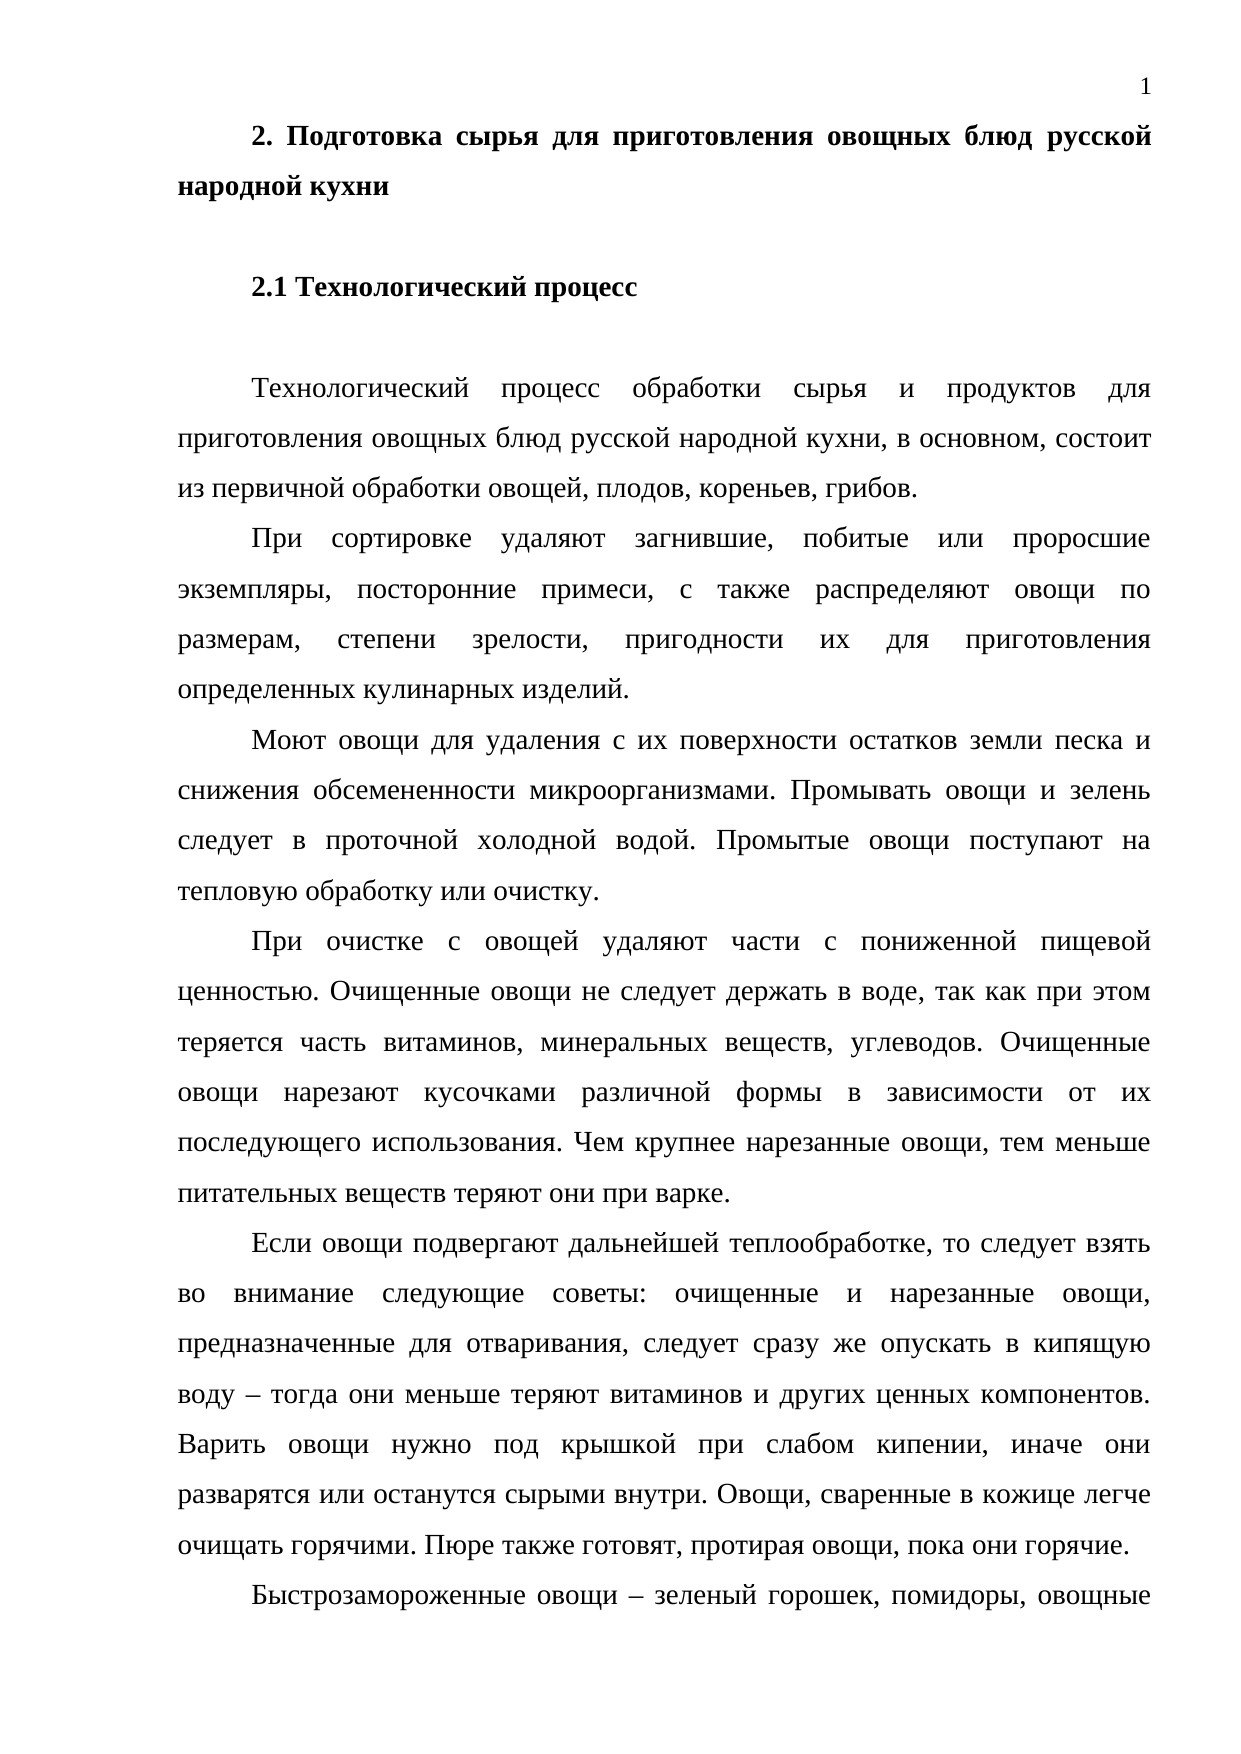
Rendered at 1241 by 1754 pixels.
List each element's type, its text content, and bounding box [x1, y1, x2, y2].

text Если овощи подвергают дальнейшей теплообработке, то следует взять во внимание следующие советы: очищенные и нарезанные овощи, предназначенные для отваривания, следует сразу же опускать в кипящую воду – тогда они меньше теряют витаминов и других ценных компонентов. Варить овощи нужно под крышкой при слабом кипении, иначе они разварятся или останутся сырыми внутри. Овощи, сваренные в кожице легче очищать горячими. Пюре также готовят, протирая овощи, пока они горячие. [177, 1225, 1152, 1560]
text Технологический процесс обработки сырья и продуктов для приготовления овощных блюд русской народной кухни, в основном, состоит из первичной обработки овощей, плодов, кореньев, грибов. [177, 370, 1152, 504]
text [177, 1577, 1152, 1611]
text При очистке с овощей удаляют части с пониженной пищевой ценностью. Очищенные овощи не следует держать в воде, так как при этом теряется часть витаминов, минеральных веществ, углеводов. Очищенные овощи нарезают кусочками различной формы в зависимости от их последующего использования. Чем крупнее нарезанные овощи, тем меньше питательных веществ теряют они при варке. [177, 923, 1152, 1208]
subtitle 2. Подготовка сырья для приготовления овощных блюд русской народной кухни [177, 118, 1152, 202]
text При сортировке удаляют загнившие, побитые или проросшие экземпляры, посторонние примеси, с также распределяют овощи по размерам, степени зрелости, пригодности их для приготовления определенных кулинарных изделий. [177, 521, 1152, 705]
text Моют овощи для удаления с их поверхности остатков земли песка и снижения обсемененности микроорганизмами. Промывать овощи и зелень следует в проточной холодной водой. Промытые овощи поступают на тепловую обработку или очистку. [177, 722, 1152, 906]
subtitle 2.1 Технологический процесс [177, 269, 1152, 303]
